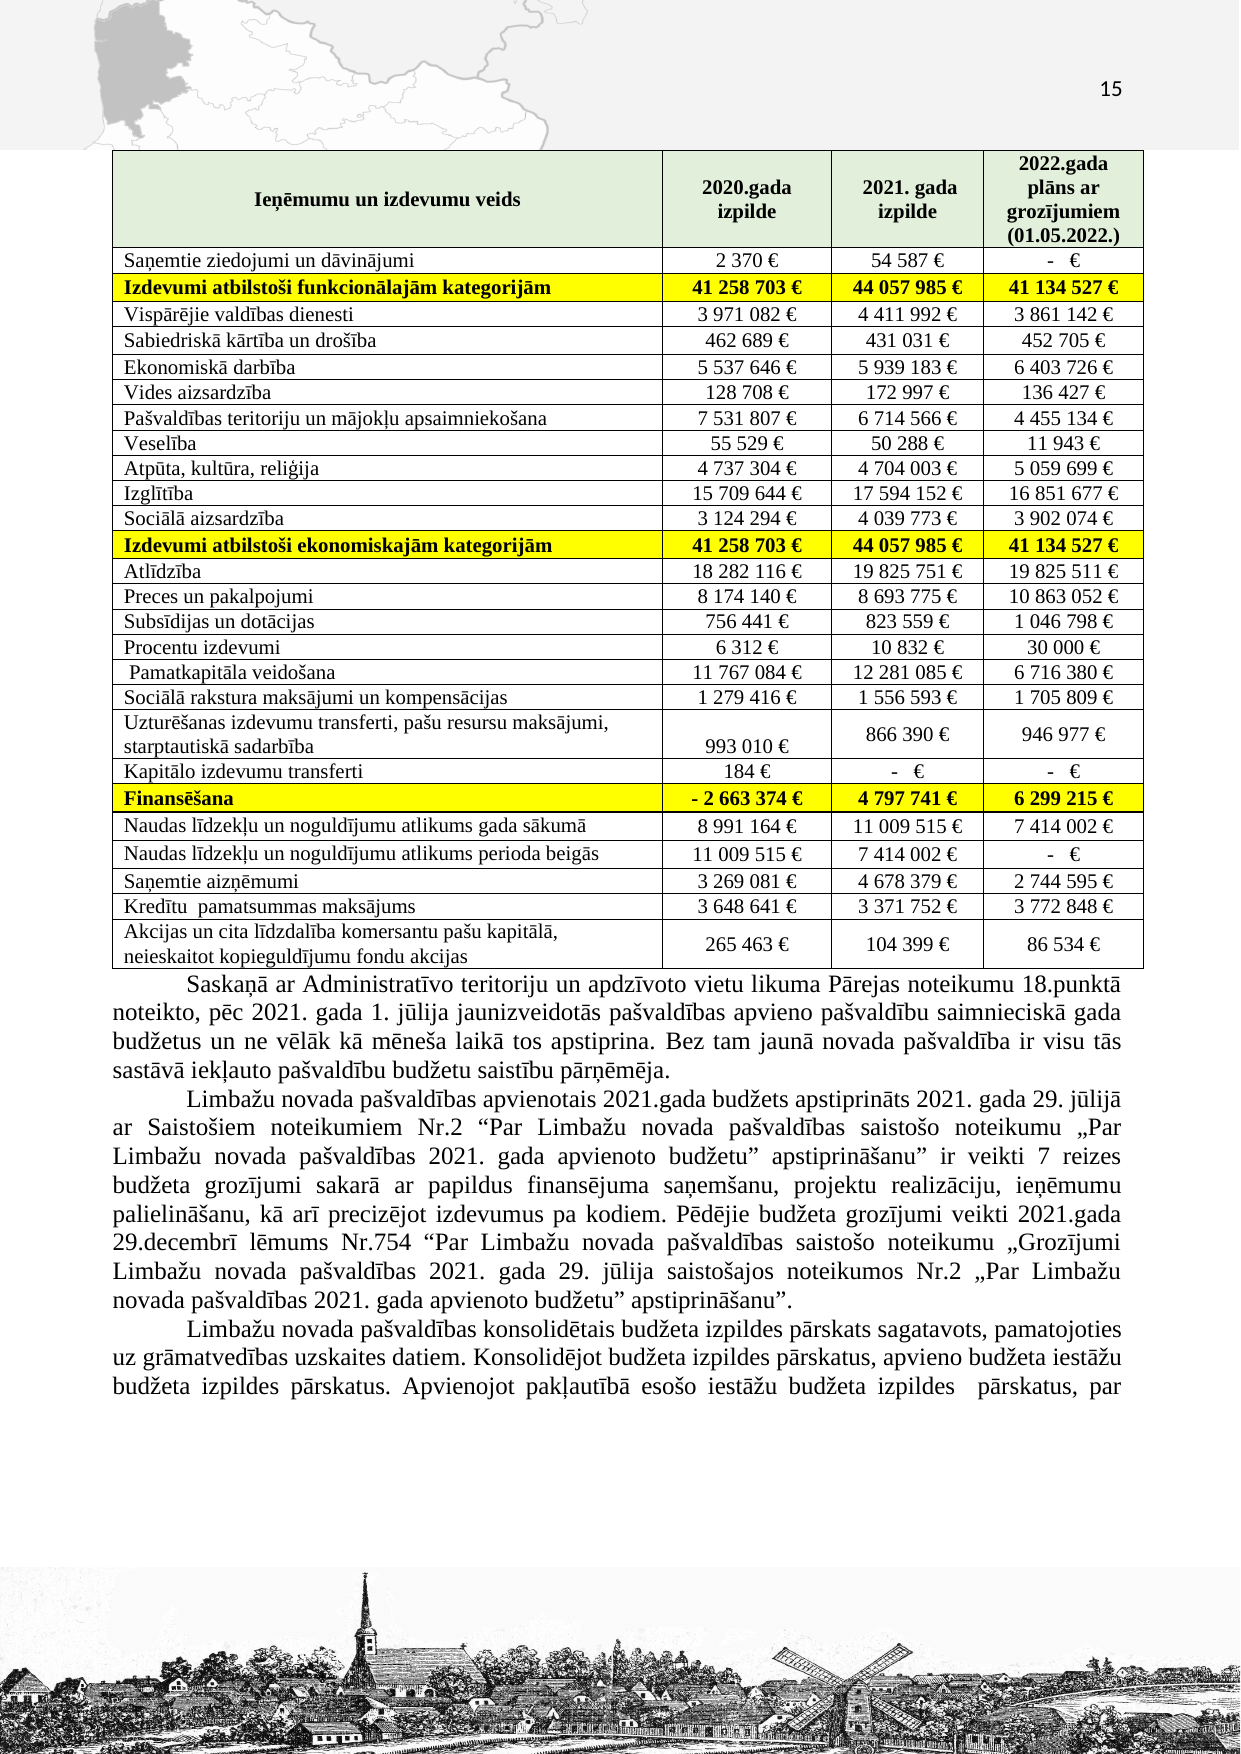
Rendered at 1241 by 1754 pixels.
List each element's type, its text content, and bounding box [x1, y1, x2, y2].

table_cell 866 390 € [832, 710, 983, 758]
table_cell 184 € [663, 759, 831, 783]
table_cell 17 594 152 € [832, 481, 983, 505]
text Limbažu novada pašvaldības apvienotais 2021.gada budžets apstiprināts 2021. gada 29. jūlijā ar Saistošiem noteikumiem Nr.2 “Par Limbažu novada pašvaldības saistošo noteikumu „Par Limbažu novada pašvaldības 2021. gada apvienoto budžetu” apstiprināšanu” ir veikti 7 reizes budžeta grozījumi sakarā ar papildus finansējuma saņemšanu, projektu realizāciju, ieņēmumu palielināšanu, kā arī precizējot izdevumus pa kodiem. Pēdējie budžeta grozījumi veikti 2021.gada 29.decembrī lēmums Nr.754 “Par Limbažu novada pašvaldības saistošo noteikumu „Grozījumi Limbažu novada pašvaldības 2021. gada 29. jūlija saistošajos noteikumos Nr.2 „Par Limbažu novada pašvaldības 2021. gada apvienoto budžetu” apstiprināšanu”. [112, 1084, 1122, 1314]
table_cell 16 851 677 € [984, 481, 1143, 505]
table_cell 12 281 085 € [832, 660, 983, 684]
table_cell 8 693 775 € [832, 584, 983, 608]
table_cell Pamatkapitāla veidošana [113, 660, 662, 684]
table_cell 1 556 593 € [832, 685, 983, 709]
table_cell 1 279 416 € [663, 685, 831, 709]
table_cell 4 797 741 € [832, 784, 983, 811]
table_cell Atpūta, kultūra, reliģija [113, 456, 662, 480]
table_cell Sabiedriskā kārtība un drošība [113, 327, 662, 354]
table_cell 128 708 € [663, 380, 831, 404]
table_cell 15 709 644 € [663, 481, 831, 505]
table_cell 10 832 € [832, 635, 983, 659]
table_cell Preces un pakalpojumi [113, 584, 662, 608]
table_cell 946 977 € [984, 710, 1143, 758]
table_cell 3 971 082 € [663, 302, 831, 326]
table_cell 431 031 € [832, 327, 983, 354]
table_cell 6 716 380 € [984, 660, 1143, 684]
table_cell Naudas līdzekļu un noguldījumu atlikums gada sākumā [113, 813, 662, 840]
table_cell 19 825 511 € [984, 559, 1143, 583]
table_cell - € [984, 841, 1143, 868]
table_cell 11 009 515 € [663, 841, 831, 868]
table_cell 265 463 € [663, 920, 831, 968]
table_cell 44 057 985 € [832, 274, 983, 301]
table_cell 3 124 294 € [663, 506, 831, 530]
table_cell 11 009 515 € [832, 813, 983, 840]
table_cell 5 537 646 € [663, 355, 831, 379]
table_cell Sociālā aizsardzība [113, 506, 662, 530]
table_cell 44 057 985 € [832, 531, 983, 558]
table_cell 10 863 052 € [984, 584, 1143, 608]
table_cell Sociālā rakstura maksājumi un kompensācijas [113, 685, 662, 709]
table_cell 6 403 726 € [984, 355, 1143, 379]
table_cell 823 559 € [832, 610, 983, 633]
table_cell 3 861 142 € [984, 302, 1143, 326]
table_cell 4 455 134 € [984, 405, 1143, 429]
table_cell 756 441 € [663, 610, 831, 633]
table_cell 4 039 773 € [832, 506, 983, 530]
table_header 2021. gada izpilde [832, 151, 983, 247]
table_cell - € [984, 759, 1143, 783]
table_cell 5 939 183 € [832, 355, 983, 379]
table_cell 4 411 992 € [832, 302, 983, 326]
table_cell Izdevumi atbilstoši ekonomiskajām kategorijām [113, 531, 662, 558]
table_cell 41 258 703 € [663, 274, 831, 301]
table_cell 6 714 566 € [832, 405, 983, 429]
table_cell 6 299 215 € [984, 784, 1143, 811]
table_cell Procentu izdevumi [113, 635, 662, 659]
picture [0, 1567, 1241, 1754]
table_cell 3 269 081 € [663, 869, 831, 893]
table_cell 462 689 € [663, 327, 831, 354]
table_header 2020.gada izpilde [663, 151, 831, 247]
table_cell Vides aizsardzība [113, 380, 662, 404]
table_cell Akcijas un cita līdzdalība komersantu pašu kapitālā, neieskaitot kopieguldījumu fondu akcijas [113, 920, 662, 968]
table_cell Saņemtie ziedojumi un dāvinājumi [113, 248, 662, 272]
table_cell - € [832, 759, 983, 783]
table_cell 18 282 116 € [663, 559, 831, 583]
table_cell 4 678 379 € [832, 869, 983, 893]
table_cell 452 705 € [984, 327, 1143, 354]
table_cell 7 531 807 € [663, 405, 831, 429]
table_cell Izglītība [113, 481, 662, 505]
table_cell 11 943 € [984, 431, 1143, 454]
table_cell 50 288 € [832, 431, 983, 454]
table_header 2022.gada plāns ar grozījumiem (01.05.2022.) [984, 151, 1143, 247]
table_cell Saņemtie aizņēmumi [113, 869, 662, 893]
table_cell Subsīdijas un dotācijas [113, 610, 662, 633]
table_cell Finansēšana [113, 784, 662, 811]
table_cell 41 134 527 € [984, 274, 1143, 301]
table_cell 8 991 164 € [663, 813, 831, 840]
table_cell 54 587 € [832, 248, 983, 272]
table_cell 3 772 848 € [984, 894, 1143, 918]
table_cell 30 000 € [984, 635, 1143, 659]
table_cell 2 370 € [663, 248, 831, 272]
table_cell 5 059 699 € [984, 456, 1143, 480]
table_cell 104 399 € [832, 920, 983, 968]
table_cell 11 767 084 € [663, 660, 831, 684]
table_cell 6 312 € [663, 635, 831, 659]
table_cell Atlīdzība [113, 559, 662, 583]
table_cell Kapitālo izdevumu transferti [113, 759, 662, 783]
table_cell 19 825 751 € [832, 559, 983, 583]
table_cell 3 371 752 € [832, 894, 983, 918]
table_cell Pašvaldības teritoriju un mājokļu apsaimniekošana [113, 405, 662, 429]
table_cell 993 010 € [663, 710, 831, 758]
table_cell - 2 663 374 € [663, 784, 831, 811]
table_cell 3 648 641 € [663, 894, 831, 918]
table_cell 1 705 809 € [984, 685, 1143, 709]
table_cell 1 046 798 € [984, 610, 1143, 633]
table_cell Ekonomiskā darbība [113, 355, 662, 379]
table_cell 136 427 € [984, 380, 1143, 404]
text Saskaņā ar Administratīvo teritoriju un apdzīvoto vietu likuma Pārejas noteikumu 18.punktā noteikto, pēc 2021. gada 1. jūlija jaunizveidotās pašvaldības apvieno pašvaldību saimnieciskā gada budžetus un ne vēlāk kā mēneša laikā tos apstiprina. Bez tam jaunā novada pašvaldība ir visu tās sastāvā iekļauto pašvaldību budžetu saistību pārņēmēja. [112, 969, 1122, 1084]
table_cell 41 258 703 € [663, 531, 831, 558]
table_cell 8 174 140 € [663, 584, 831, 608]
table_cell 41 134 527 € [984, 531, 1143, 558]
table_cell 2 744 595 € [984, 869, 1143, 893]
table_cell 7 414 002 € [832, 841, 983, 868]
table_cell 7 414 002 € [984, 813, 1143, 840]
table_cell 4 737 304 € [663, 456, 831, 480]
table_cell Izdevumi atbilstoši funkcionālajām kategorijām [113, 274, 662, 301]
table_cell 172 997 € [832, 380, 983, 404]
table_cell Uzturēšanas izdevumu transferti, pašu resursu maksājumi, starptautiskā sadarbība [113, 710, 662, 758]
table_header Ieņēmumu un izdevumu veids [113, 151, 662, 247]
table_cell - € [984, 248, 1143, 272]
table_cell Naudas līdzekļu un noguldījumu atlikums perioda beigās [113, 841, 662, 868]
table_cell Vispārējie valdības dienesti [113, 302, 662, 326]
table_cell 86 534 € [984, 920, 1143, 968]
table_cell Kredītu pamatsummas maksājums [113, 894, 662, 918]
table_cell 3 902 074 € [984, 506, 1143, 530]
table_cell Veselība [113, 431, 662, 454]
table_cell 4 704 003 € [832, 456, 983, 480]
table_cell 55 529 € [663, 431, 831, 454]
